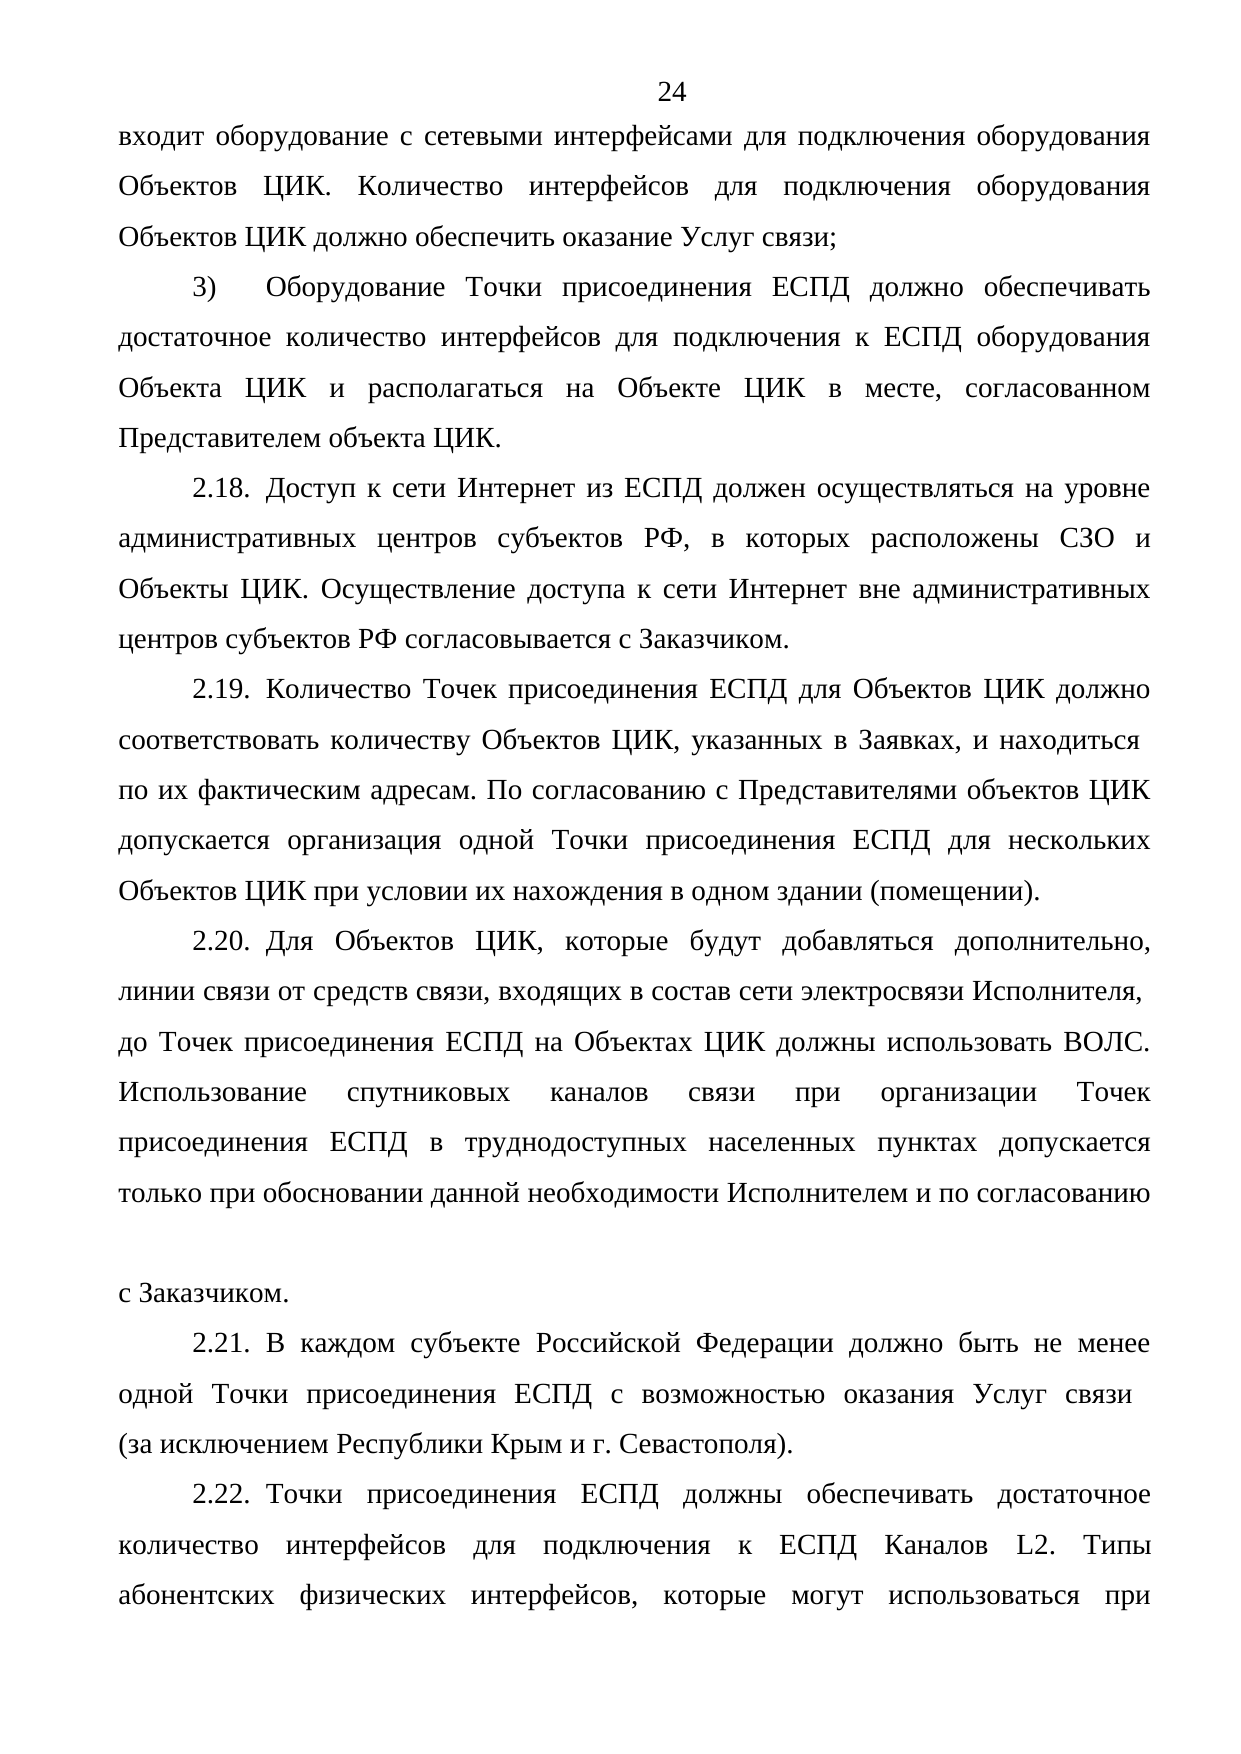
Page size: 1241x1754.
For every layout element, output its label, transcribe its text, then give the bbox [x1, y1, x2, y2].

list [118, 118, 1152, 252]
list Доступ к сети Интернет из ЕСПД должен осуществляться на уровне административных центров субъектов РФ, в которых расположены СЗО и Объекты ЦИК. Осуществление доступа к сети Интернет вне административных центров субъектов РФ согласовывается с Заказчиком. [118, 470, 1152, 655]
list Для Объектов ЦИК, которые будут добавляться дополнительно, линии связи от средств связи, входящих в состав сети электросвязи Исполнителя, до Точек присоединения ЕСПД на Объектах ЦИК должны использовать ВОЛС. Использование спутниковых каналов связи при организации Точек присоединения ЕСПД в труднодоступных населенных пунктах допускается только при обосновании данной необходимости Исполнителем и по согласованию с Заказчиком. [118, 923, 1152, 1309]
list В каждом субъекте Российской Федерации должно быть не менее одной Точки присоединения ЕСПД с возможностью оказания Услуг связи (за исключением Республики Крым и г. Севастополя). [118, 1326, 1152, 1460]
list Оборудование Точки присоединения ЕСПД должно обеспечивать достаточное количество интерфейсов для подключения к ЕСПД оборудования Объекта ЦИК и располагаться на Объекте ЦИК в месте, согласованном Представителем объекта ЦИК. [118, 269, 1152, 453]
list Количество Точек присоединения ЕСПД для Объектов ЦИК должно соответствовать количеству Объектов ЦИК, указанных в Заявках, и находиться по их фактическим адресам. По согласованию с Представителями объектов ЦИК допускается организация одной Точки присоединения ЕСПД для нескольких Объектов ЦИК при условии их нахождения в одном здании (помещении). [118, 672, 1152, 906]
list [118, 1477, 1152, 1611]
